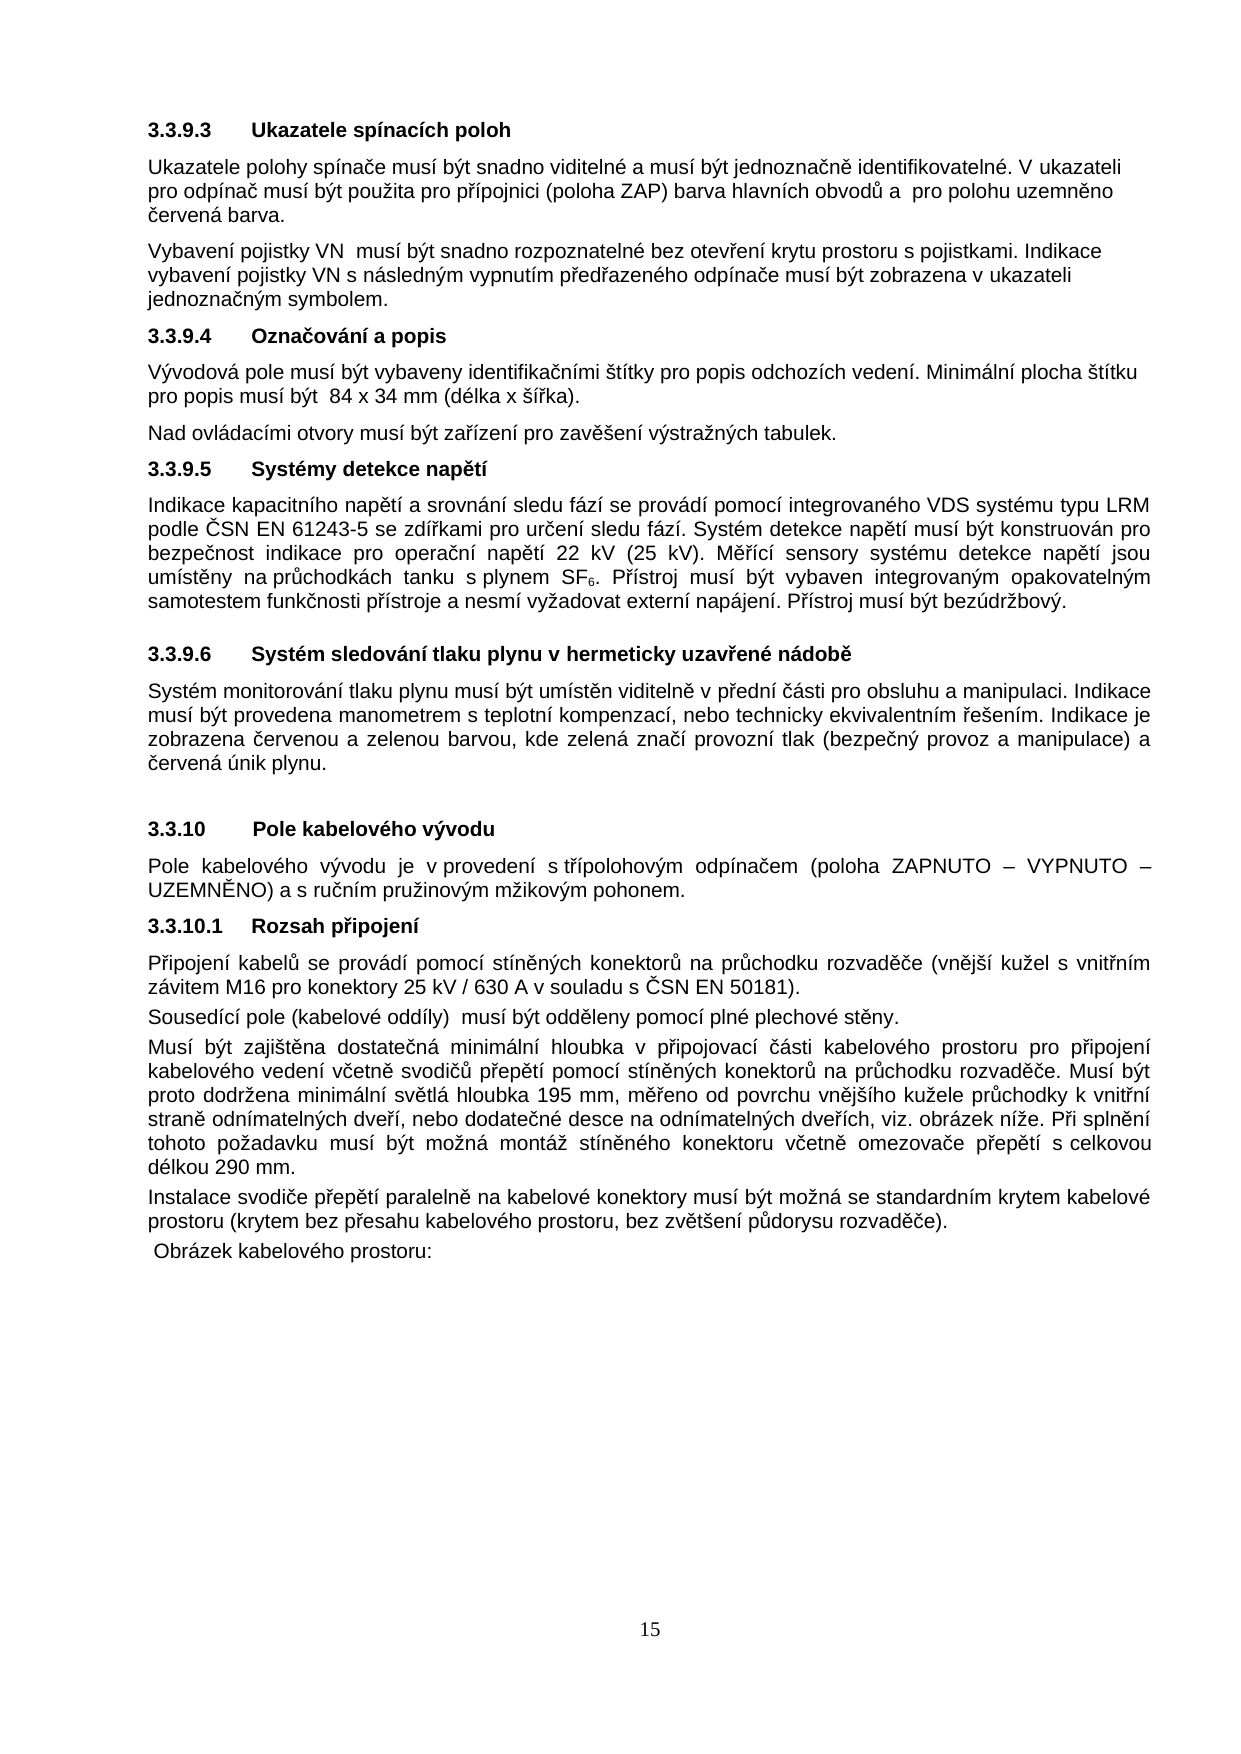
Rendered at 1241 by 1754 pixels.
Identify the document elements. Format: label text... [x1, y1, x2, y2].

list Systém sledování tlaku plynu v hermeticky uzavřené nádobě [148, 642, 1152, 666]
list Označování a popis [148, 323, 1152, 347]
text Nad ovládacími otvory musí být zařízení pro zavěšení výstražných tabulek. [148, 420, 1152, 444]
list Systémy detekce napětí [148, 457, 1152, 481]
text Vybavení pojistky VN musí být snadno rozpoznatelné bez otevření krytu prostoru s pojistkami. Indikace vybavení pojistky VN s následným vypnutím předřazeného odpínače musí být zobrazena v ukazateli jednoznačným symbolem. [148, 239, 1152, 311]
text Sousedící pole (kabelové oddíly) musí být odděleny pomocí plné plechové stěny. [148, 1005, 1152, 1029]
text Systém monitorování tlaku plynu musí být umístěn viditelně v přední části pro obsluhu a manipulaci. Indikace musí být provedena manometrem s teplotní kompenzací, nebo technicky ekvivalentním řešením. Indikace je zobrazena červenou a zelenou barvou, kde zelená značí provozní tlak (bezpečný provoz a manipulace) a červená únik plynu. [148, 679, 1152, 774]
text Ukazatele polohy spínače musí být snadno viditelné a musí být jednoznačně identifikovatelné. V ukazateli pro odpínač musí být použita pro přípojnici (poloha ZAP) barva hlavních obvodů a pro polohu uzemněno červená barva. [148, 155, 1152, 227]
list Rozsah připojení [148, 914, 1152, 938]
text Obrázek kabelového prostoru: [148, 1239, 1152, 1263]
list Ukazatele spínacích poloh [148, 118, 1152, 142]
text Musí být zajištěna dostatečná minimální hloubka v připojovací části kabelového prostoru pro připojení kabelového vedení včetně svodičů přepětí pomocí stíněných konektorů na průchodku rozvaděče. Musí být proto dodržena minimální světlá hloubka 195 mm, měřeno od povrchu vnějšího kužele průchodky k vnitřní straně odnímatelných dveří, nebo dodatečné desce na odnímatelných dveřích, viz. obrázek níže. Při splnění tohoto požadavku musí být možná montáž stíněného konektoru včetně omezovače přepětí s celkovou délkou 290 mm. [148, 1035, 1152, 1179]
text Instalace svodiče přepětí paralelně na kabelové konektory musí být možná se standardním krytem kabelové prostoru (krytem bez přesahu kabelového prostoru, bez zvětšení půdorysu rozvaděče). [148, 1185, 1152, 1233]
text Pole kabelového vývodu je v provedení s třípolohovým odpínačem (poloha ZAPNUTO – VYPNUTO – UZEMNĚNO) a s ručním pružinovým mžikovým pohonem. [148, 854, 1152, 902]
text Indikace kapacitního napětí a srovnání sledu fází se provádí pomocí integrovaného VDS systému typu LRM podle ČSN EN 61243-5 se zdířkami pro určení sledu fází. Systém detekce napětí musí být konstruován pro bezpečnost indikace pro operační napětí 22 kV (25 kV). Měřící sensory systému detekce napětí jsou umístěny na průchodkách tanku s plynem SF6. Přístroj musí být vybaven integrovaným opakovatelným samotestem funkčnosti přístroje a nesmí vyžadovat externí napájení. Přístroj musí být bezúdržbový. [148, 493, 1152, 613]
text Vývodová pole musí být vybaveny identifikačními štítky pro popis odchozích vedení. Minimální plocha štítku pro popis musí být 84 x 34 mm (délka x šířka). [148, 360, 1152, 408]
list Pole kabelového vývodu [148, 817, 1152, 841]
text Připojení kabelů se provádí pomocí stíněných konektorů na průchodku rozvaděče (vnější kužel s vnitřním závitem M16 pro konektory 25 kV / 630 A v souladu s ČSN EN 50181). [148, 951, 1152, 998]
